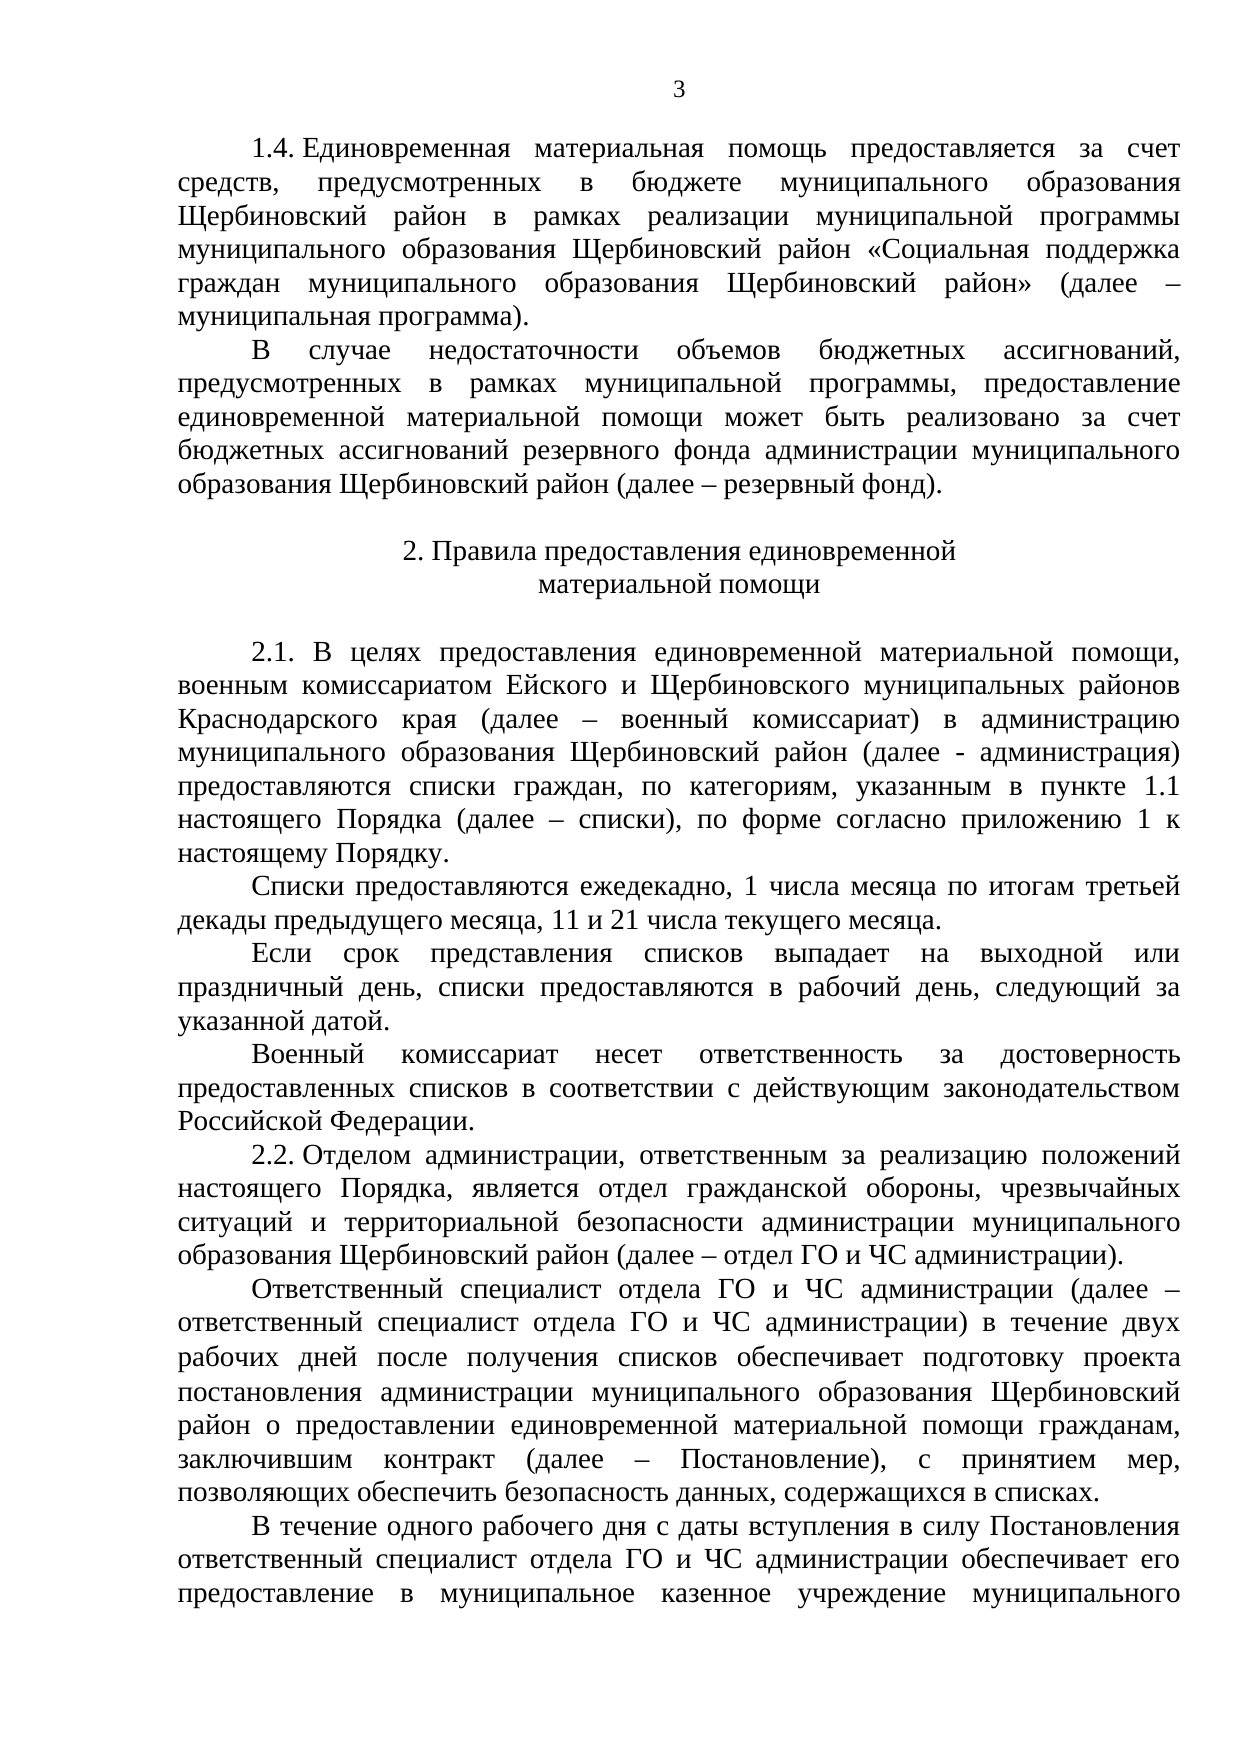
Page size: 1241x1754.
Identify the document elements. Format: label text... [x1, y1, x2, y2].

list 1.4. Единовременная материальная помощь предоставляется за счет средств, предусмотренных в бюджете муниципального образования Щербиновский район в рамках реализации муниципальной программы муниципального образования Щербиновский район «Социальная поддержка граждан муниципального образования Щербиновский район» (далее – муниципальная программа). [177, 131, 1181, 332]
list Военный комиссариат несет ответственность за достоверность предоставленных списков в соответствии с действующим законодательством Российской Федерации. [177, 1036, 1181, 1137]
list Если срок представления списков выпадает на выходной или праздничный день, списки предоставляются в рабочий день, следующий за указанной датой. [177, 936, 1181, 1036]
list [177, 1508, 1181, 1608]
list Списки предоставляются ежедекадно, 1 числа месяца по итогам третьей декады предыдущего месяца, 11 и 21 числа текущего месяца. [177, 868, 1181, 936]
list материальной помощи [177, 567, 1181, 600]
list 2.1. В целях предоставления единовременной материальной помощи, военным комиссариатом Ейского и Щербиновского муниципальных районов Краснодарского края (далее – военный комиссариат) в администрацию муниципального образования Щербиновский район (далее - администрация) предоставляются списки граждан, по категориям, указанным в пункте 1.1 настоящего Порядка (далее – списки), по форме согласно приложению 1 к настоящему Порядку. [177, 634, 1181, 868]
list 2. Правила предоставления единовременной [177, 533, 1181, 567]
list В случае недостаточности объемов бюджетных ассигнований, предусмотренных в рамках муниципальной программы, предоставление единовременной материальной помощи может быть реализовано за счет бюджетных ассигнований резервного фонда администрации муниципального образования Щербиновский район (далее – резервный фонд). [177, 332, 1181, 499]
list 2.2. Отделом администрации, ответственным за реализацию положений настоящего Порядка, является отдел гражданской обороны, чрезвычайных ситуаций и территориальной безопасности администрации муниципального образования Щербиновский район (далее – отдел ГО и ЧС администрации). [177, 1137, 1181, 1271]
list Ответственный специалист отдела ГО и ЧС администрации (далее – ответственный специалист отдела ГО и ЧС администрации) в течение двух рабочих дней после получения списков обеспечивает подготовку проекта постановления администрации муниципального образования Щербиновский район о предоставлении единовременной материальной помощи гражданам, заключившим контракт (далее – Постановление), с принятием мер, позволяющих обеспечить безопасность данных, содержащихся в списках. [177, 1271, 1181, 1508]
